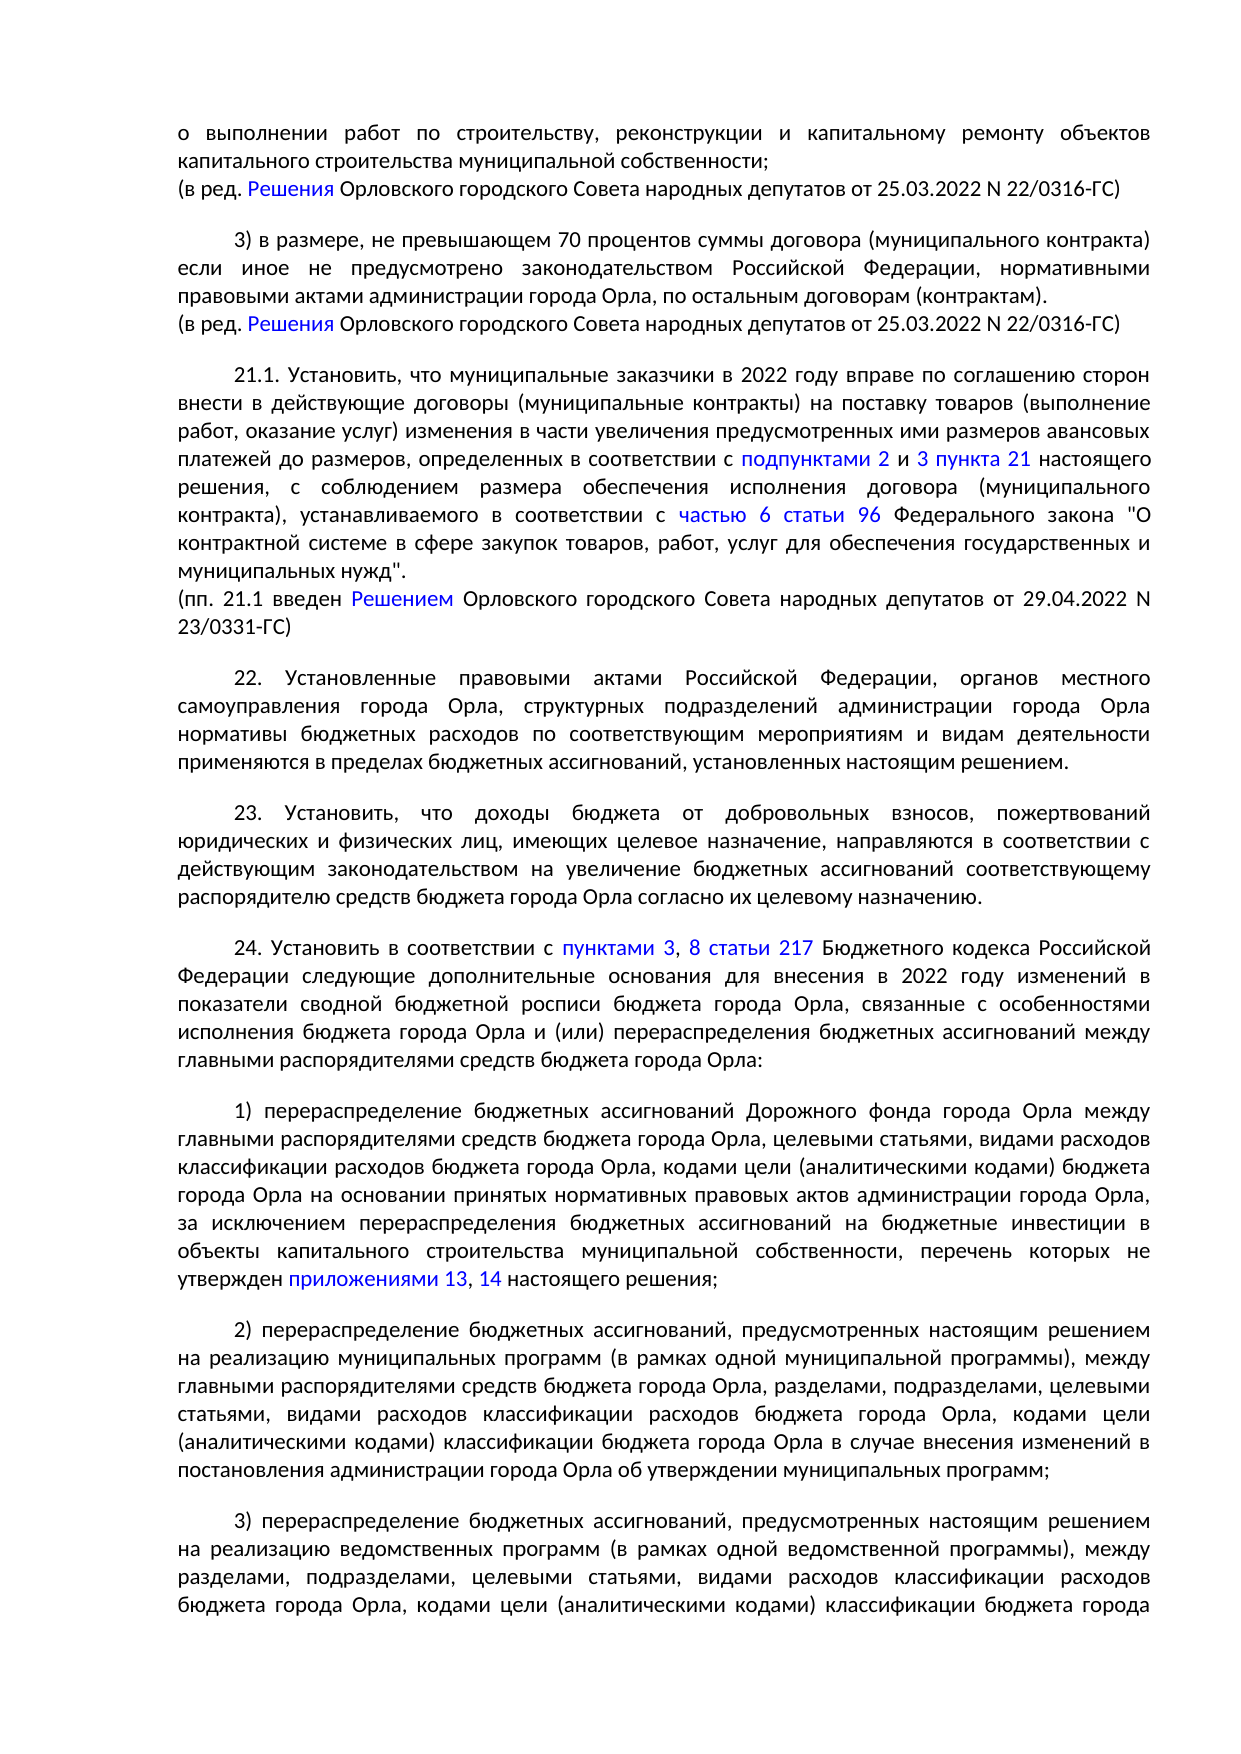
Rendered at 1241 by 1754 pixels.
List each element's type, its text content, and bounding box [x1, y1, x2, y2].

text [177, 118, 1152, 174]
text 24. Установить в соответствии с пунктами 3, 8 статьи 217 Бюджетного кодекса Российской Федерации следующие дополнительные основания для внесения в 2022 году изменений в показатели сводной бюджетной росписи бюджета города Орла, связанные с особенностями исполнения бюджета города Орла и (или) перераспределения бюджетных ассигнований между главными распорядителями средств бюджета города Орла: [177, 933, 1152, 1073]
text 1) перераспределение бюджетных ассигнований Дорожного фонда города Орла между главными распорядителями средств бюджета города Орла, целевыми статьями, видами расходов классификации расходов бюджета города Орла, кодами цели (аналитическими кодами) бюджета города Орла на основании принятых нормативных правовых актов администрации города Орла, за исключением перераспределения бюджетных ассигнований на бюджетные инвестиции в объекты капитального строительства муниципальной собственности, перечень которых не утвержден приложениями 13, 14 настоящего решения; [177, 1096, 1152, 1292]
text 2) перераспределение бюджетных ассигнований, предусмотренных настоящим решением на реализацию муниципальных программ (в рамках одной муниципальной программы), между главными распорядителями средств бюджета города Орла, разделами, подразделами, целевыми статьями, видами расходов классификации расходов бюджета города Орла, кодами цели (аналитическими кодами) классификации бюджета города Орла в случае внесения изменений в постановления администрации города Орла об утверждении муниципальных программ; [177, 1315, 1152, 1483]
text (в ред. Решения Орловского городского Совета народных депутатов от 25.03.2022 N 22/0316-ГС) [177, 174, 1152, 202]
text 21.1. Установить, что муниципальные заказчики в 2022 году вправе по соглашению сторон внести в действующие договоры (муниципальные контракты) на поставку товаров (выполнение работ, оказание услуг) изменения в части увеличения предусмотренных ими размеров авансовых платежей до размеров, определенных в соответствии с подпунктами 2 и 3 пункта 21 настоящего решения, с соблюдением размера обеспечения исполнения договора (муниципального контракта), устанавливаемого в соответствии с частью 6 статьи 96 Федерального закона "О контрактной системе в сфере закупок товаров, работ, услуг для обеспечения государственных и муниципальных нужд". [177, 360, 1152, 584]
text 22. Установленные правовыми актами Российской Федерации, органов местного самоуправления города Орла, структурных подразделений администрации города Орла нормативы бюджетных расходов по соответствующим мероприятиям и видам деятельности применяются в пределах бюджетных ассигнований, установленных настоящим решением. [177, 663, 1152, 775]
text (в ред. Решения Орловского городского Совета народных депутатов от 25.03.2022 N 22/0316-ГС) [177, 309, 1152, 337]
text (пп. 21.1 введен Решением Орловского городского Совета народных депутатов от 29.04.2022 N 23/0331-ГС) [177, 584, 1152, 640]
text 3) в размере, не превышающем 70 процентов суммы договора (муниципального контракта) если иное не предусмотрено законодательством Российской Федерации, нормативными правовыми актами администрации города Орла, по остальным договорам (контрактам). [177, 225, 1152, 309]
text 23. Установить, что доходы бюджета от добровольных взносов, пожертвований юридических и физических лиц, имеющих целевое назначение, направляются в соответствии с действующим законодательством на увеличение бюджетных ассигнований соответствующему распорядителю средств бюджета города Орла согласно их целевому назначению. [177, 798, 1152, 910]
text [177, 1506, 1152, 1618]
